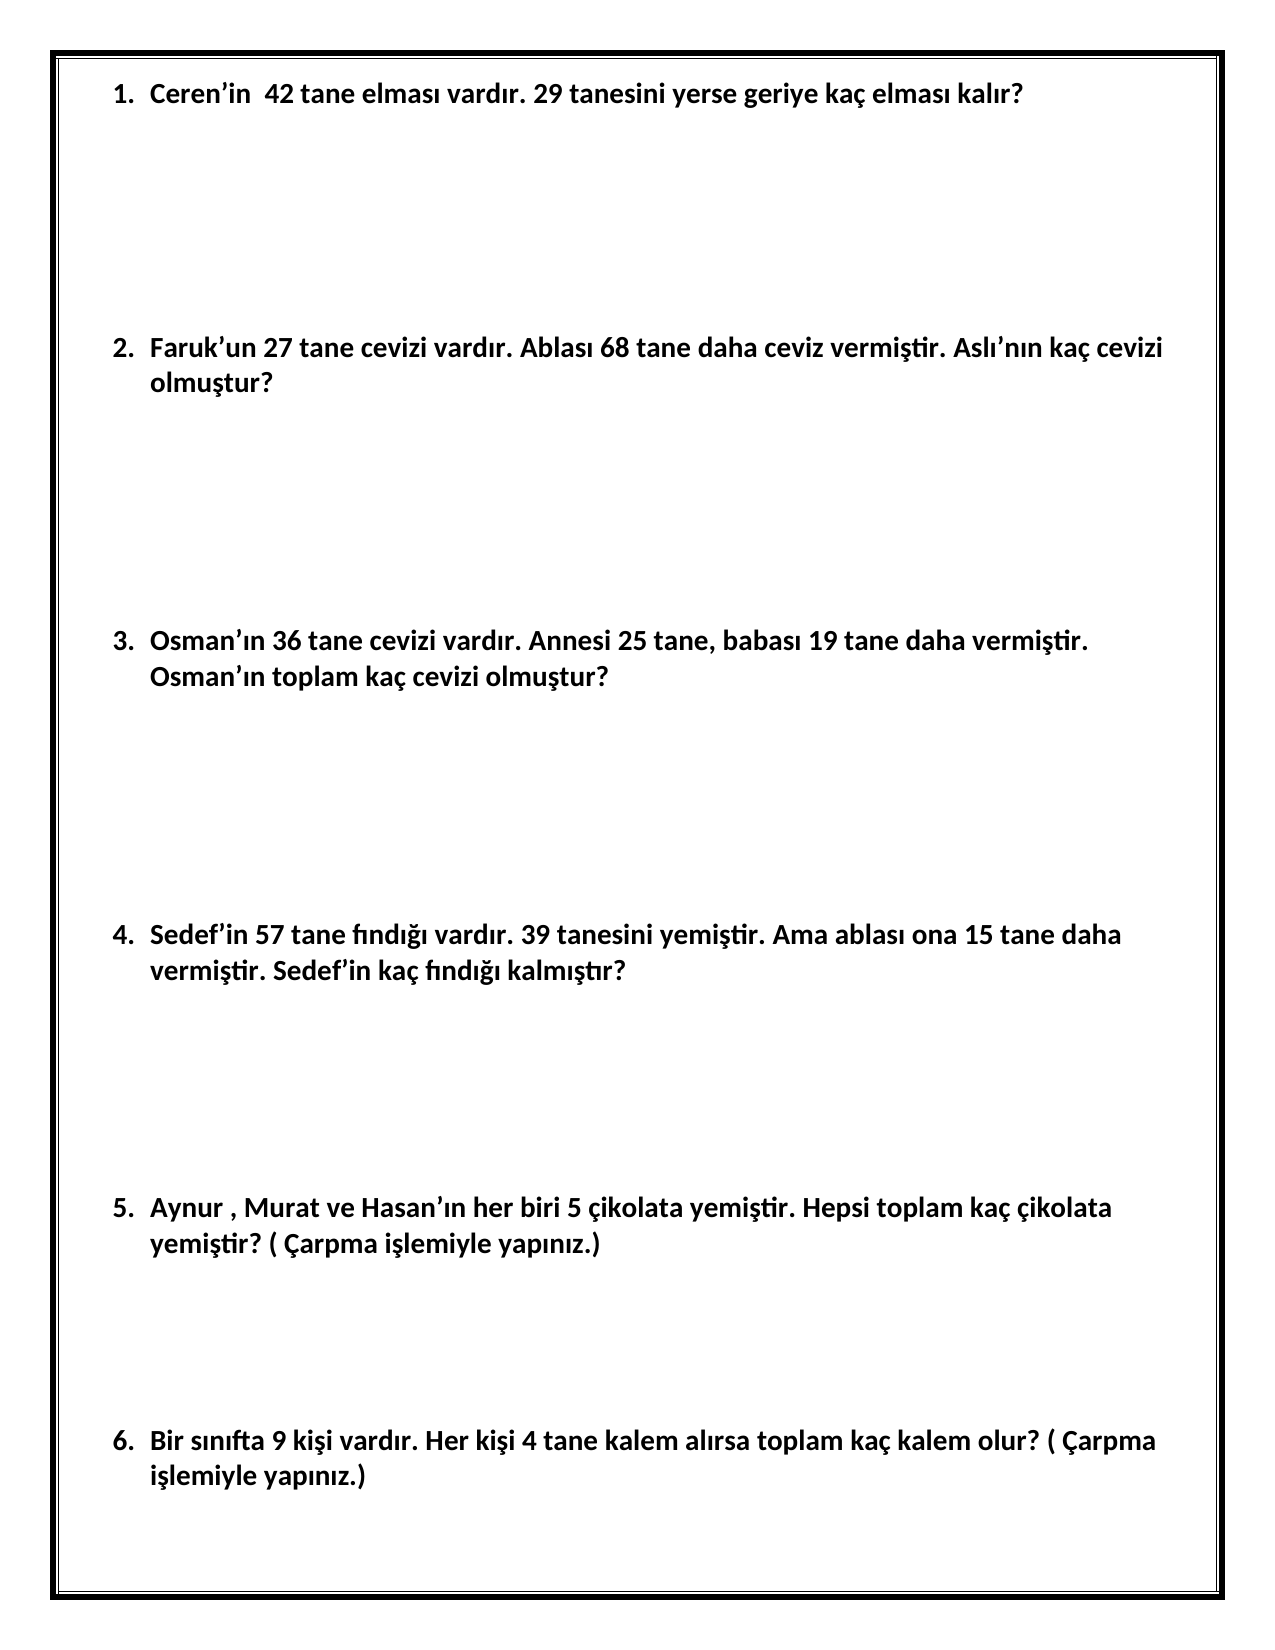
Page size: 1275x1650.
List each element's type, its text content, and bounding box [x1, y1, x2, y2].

list Bir sınıfta 9 kişi vardır. Her kişi 4 tane kalem alırsa toplam kaç kalem olur? ( Çarpma işlemiyle yapınız.) [112, 1422, 1200, 1493]
list Osman’ın 36 tane cevizi vardır. Annesi 25 tane, babası 19 tane daha vermiştir. Osman’ın toplam kaç cevizi olmuştur? [112, 622, 1200, 693]
list Ceren’in 42 tane elması vardır. 29 tanesini yerse geriye kaç elması kalır? [112, 75, 1200, 111]
list Sedef’in 57 tane fındığı vardır. 39 tanesini yemiştir. Ama ablası ona 15 tane daha vermiştir. Sedef’in kaç fındığı kalmıştır? [112, 916, 1200, 987]
list Aynur , Murat ve Hasan’ın her biri 5 çikolata yemiştir. Hepsi toplam kaç çikolata yemiştir? ( Çarpma işlemiyle yapınız.) [112, 1189, 1200, 1261]
list Faruk’un 27 tane cevizi vardır. Ablası 68 tane daha ceviz vermiştir. Aslı’nın kaç cevizi olmuştur? [112, 329, 1200, 400]
